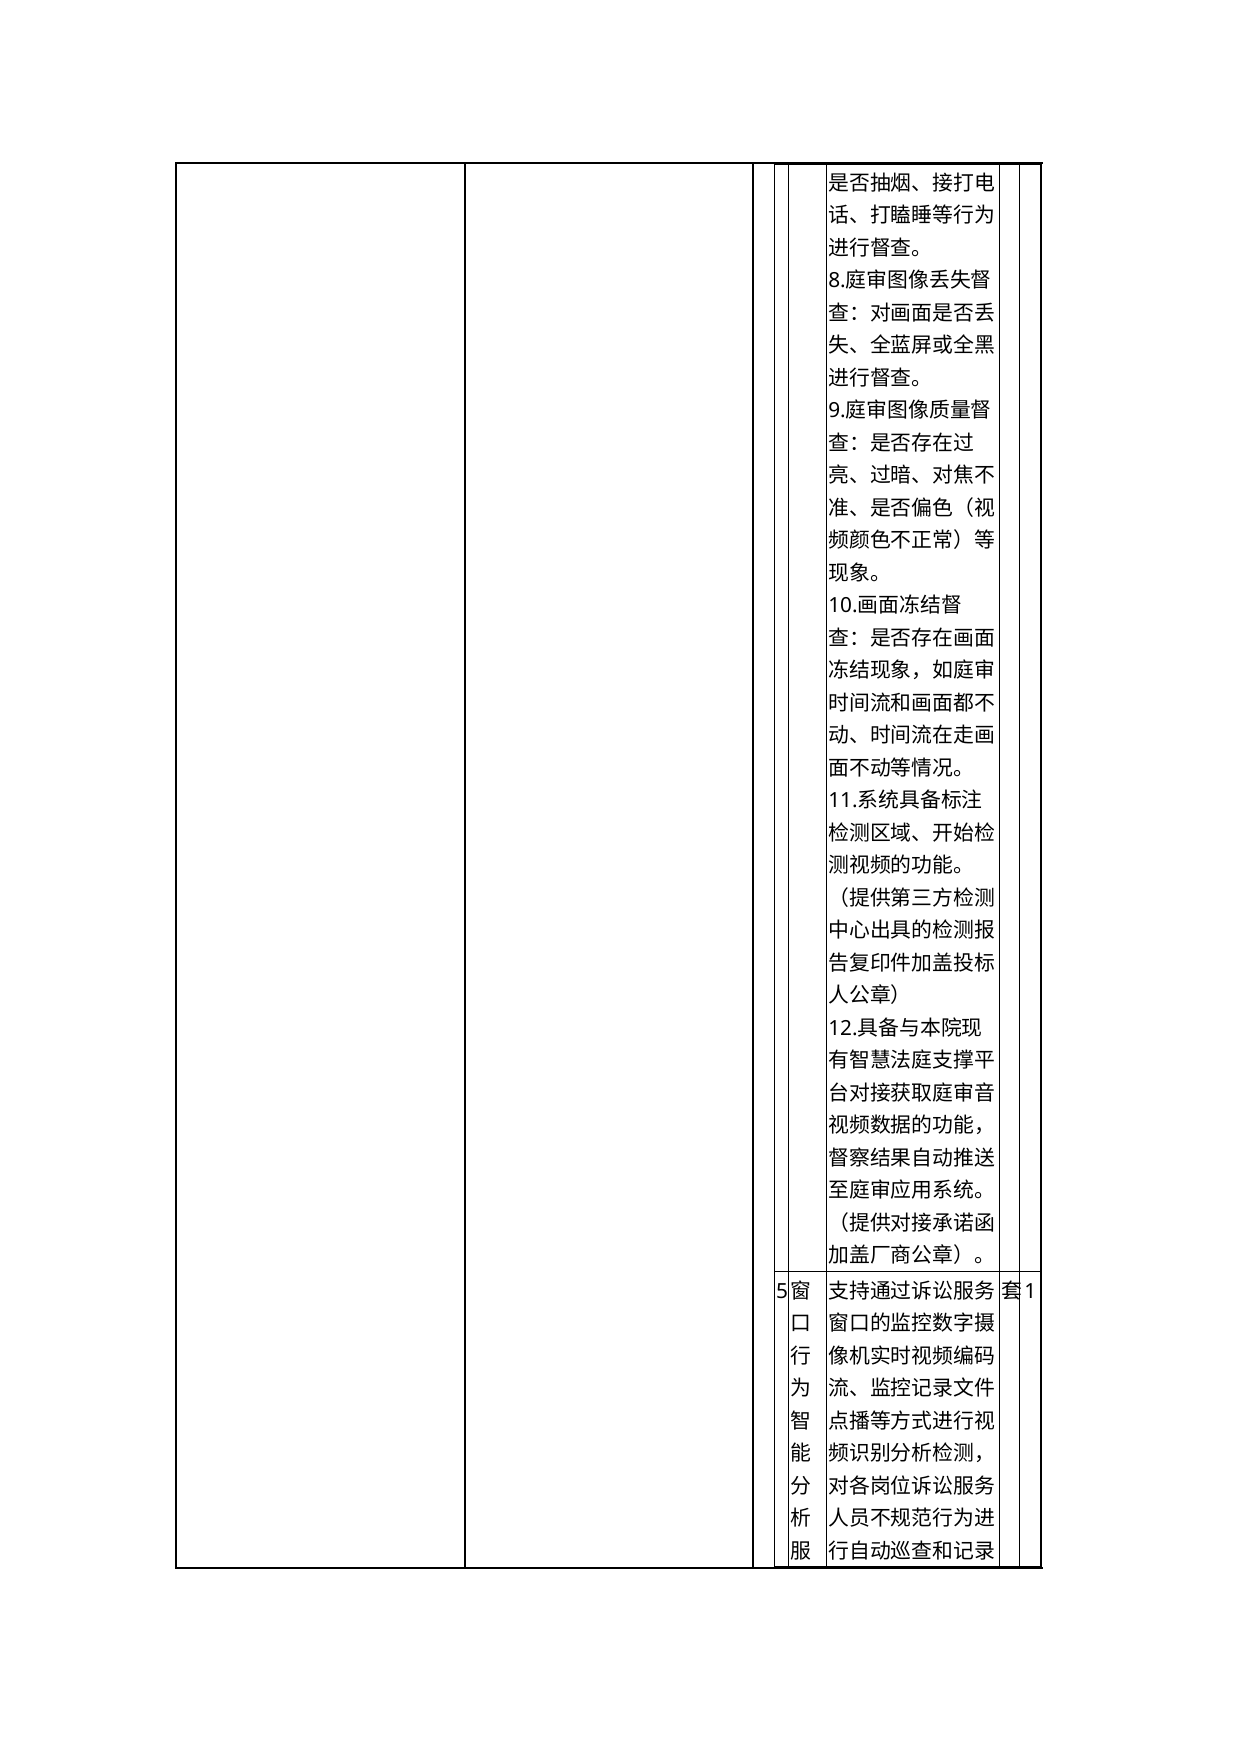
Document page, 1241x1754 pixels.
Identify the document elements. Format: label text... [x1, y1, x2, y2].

table_cell [827, 1272, 999, 1566]
table_cell [1020, 1272, 1040, 1566]
table_cell [775, 165, 788, 1271]
table_cell [827, 165, 999, 1271]
table_cell [775, 1272, 788, 1566]
table_cell [789, 1272, 826, 1566]
table_cell [754, 164, 774, 1567]
table_cell [1000, 165, 1019, 1271]
table_cell 1 [177, 164, 464, 1567]
table_cell [789, 165, 826, 1271]
table_cell [1020, 165, 1040, 1271]
table_cell [466, 164, 752, 1567]
table_cell [1000, 1272, 1019, 1566]
